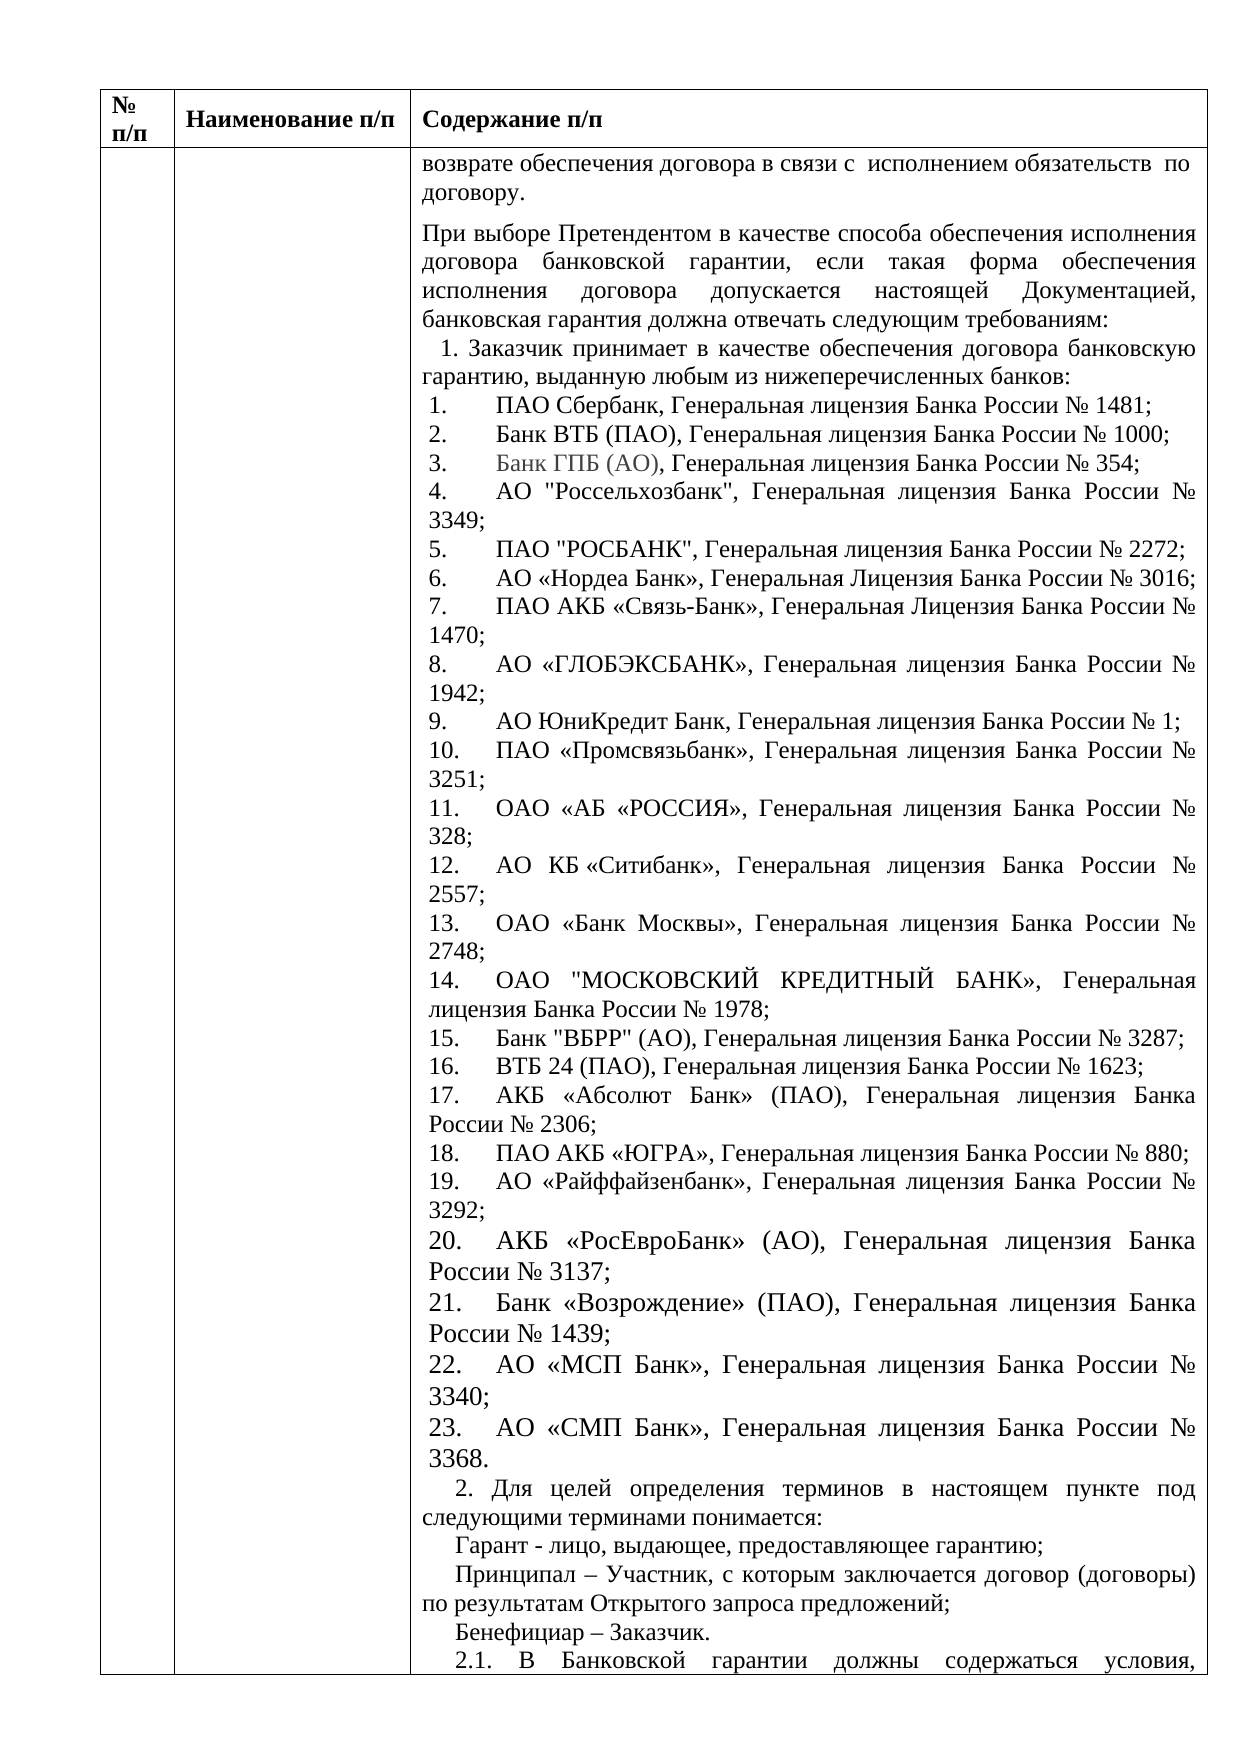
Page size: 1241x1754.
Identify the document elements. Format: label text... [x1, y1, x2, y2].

table_header Наименование п/п [175, 90, 410, 147]
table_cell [411, 148, 1207, 1674]
table_header Содержание п/п [411, 90, 1207, 147]
table_header № п/п [101, 90, 174, 147]
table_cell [175, 148, 410, 1674]
table_cell [101, 148, 174, 1674]
